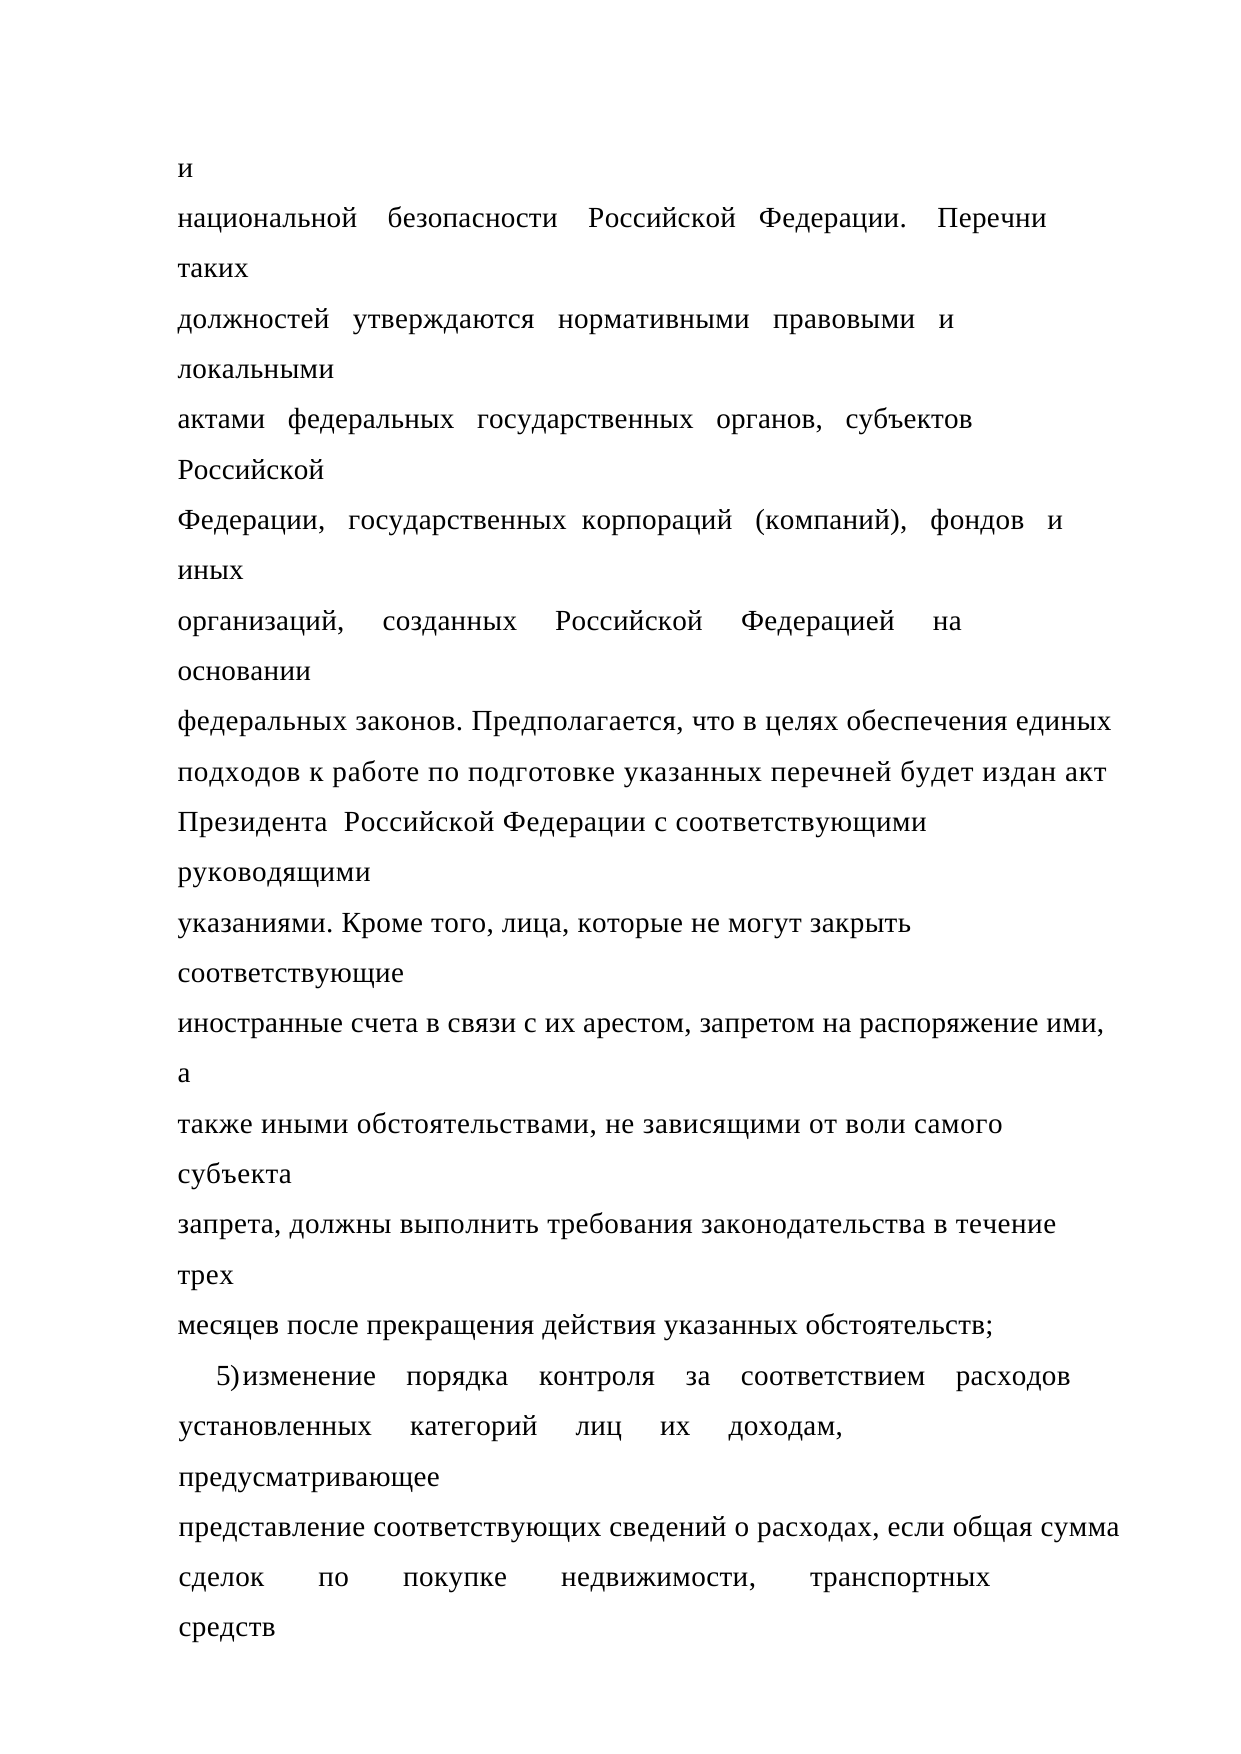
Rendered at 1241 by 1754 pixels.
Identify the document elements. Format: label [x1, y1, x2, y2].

text [177, 150, 1122, 1341]
text [178, 1358, 1122, 1643]
